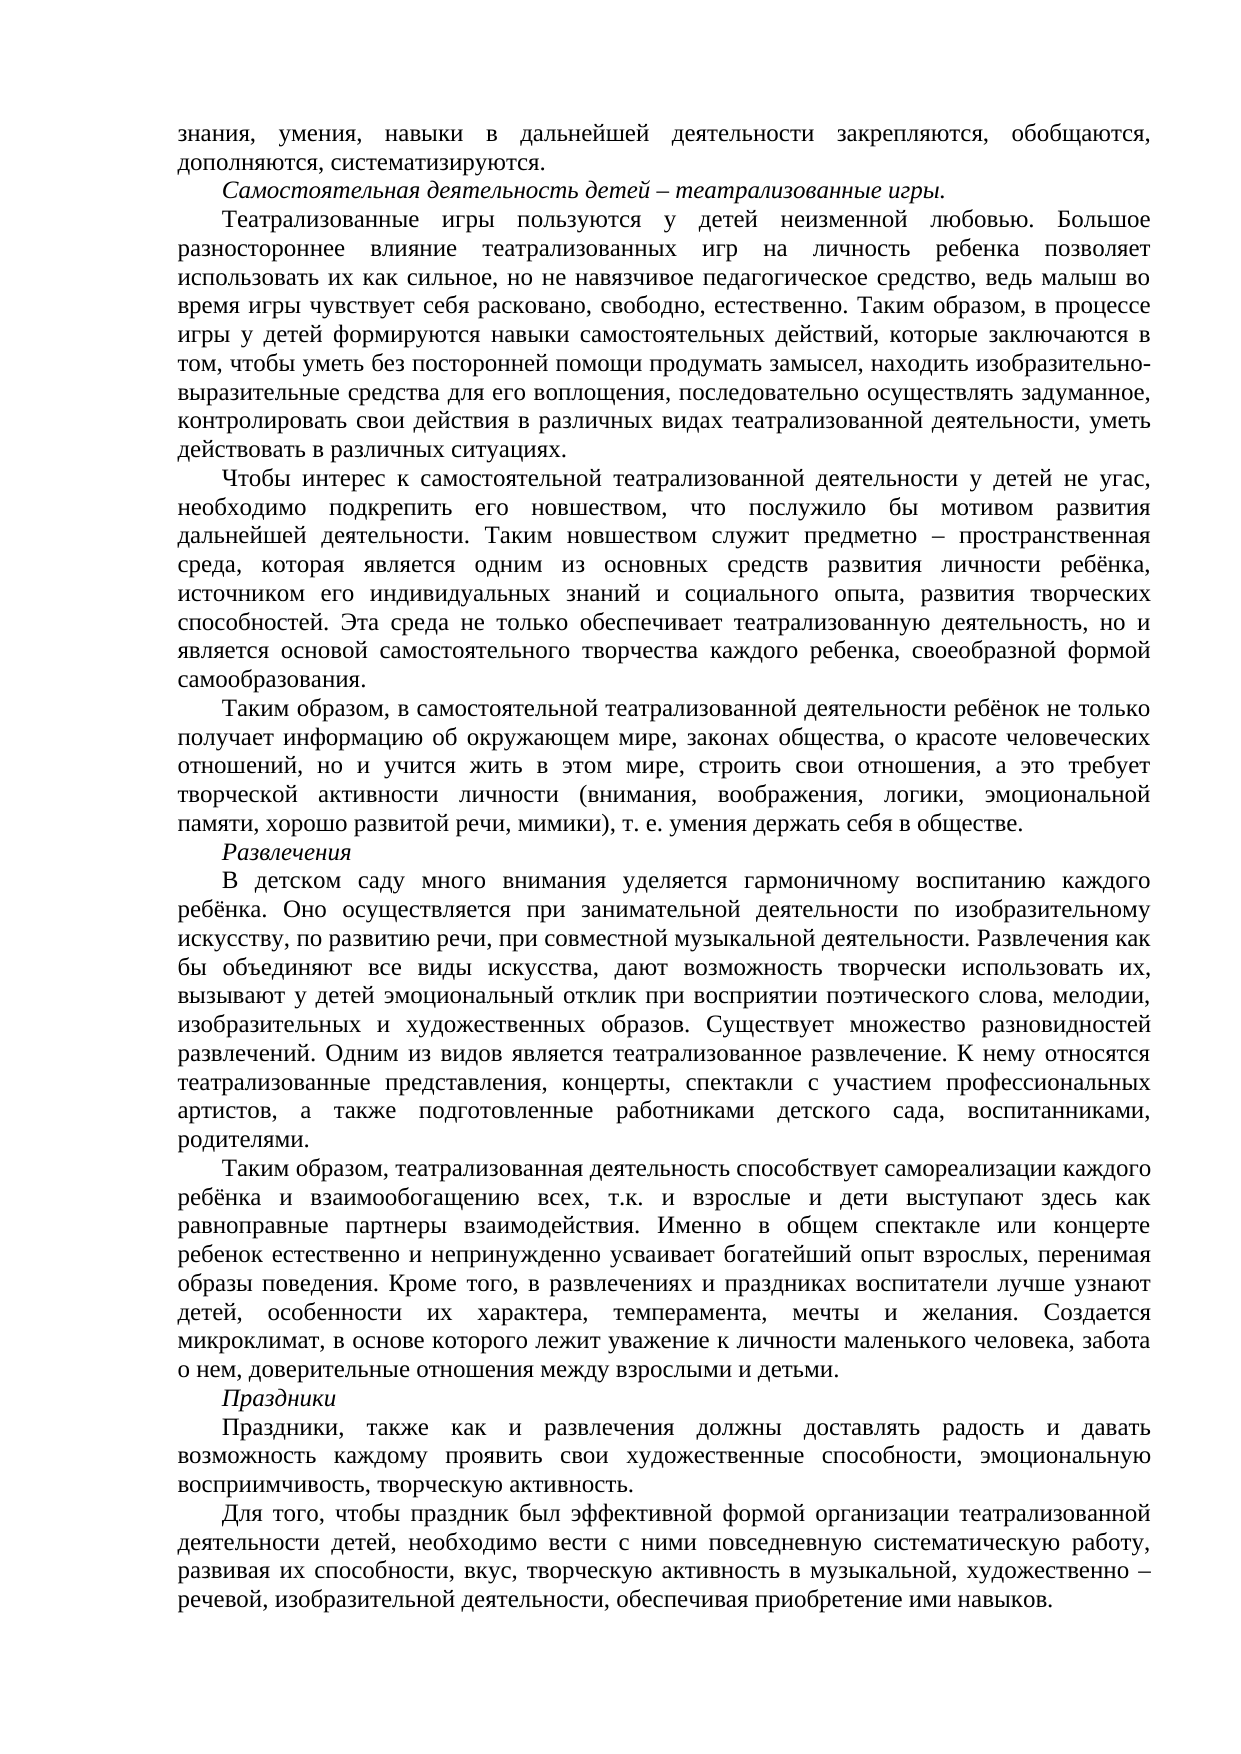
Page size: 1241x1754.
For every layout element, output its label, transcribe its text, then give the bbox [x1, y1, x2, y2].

text Театрализованные игры пользуются у детей неизменной любовью. Большое разностороннее влияние театрализованных игр на личность ребенка позволяет использовать их как сильное, но не навязчивое педагогическое средство, ведь малыш во время игры чувствует себя расковано, свободно, естественно. Таким образом, в процессе игры у детей формируются навыки самостоятельных действий, которые заключаются в том, чтобы уметь без посторонней помощи продумать замысел, находить изобразительно-выразительные средства для его воплощения, последовательно осуществлять задуманное, контролировать свои действия в различных видах театрализованной деятельности, уметь действовать в различных ситуациях. [177, 204, 1152, 463]
text Развлечения [177, 837, 1152, 866]
text Для того, чтобы праздник был эффективной формой организации театрализованной деятельности детей, необходимо вести с ними повседневную систематическую работу, развивая их способности, вкус, творческую активность в музыкальной, художественно – речевой, изобразительной деятельности, обеспечивая приобретение ими навыков. [177, 1498, 1152, 1613]
text Таким образом, в самостоятельной театрализованной деятельности ребёнок не только получает информацию об окружающем мире, законах общества, о красоте человеческих отношений, но и учится жить в этом мире, строить свои отношения, а это требует творческой активности личности (внимания, воображения, логики, эмоциональной памяти, хорошо развитой речи, мимики), т. е. умения держать себя в обществе. [177, 693, 1152, 837]
text Праздники, также как и развлечения должны доставлять радость и давать возможность каждому проявить свои художественные способности, эмоциональную восприимчивость, творческую активность. [177, 1412, 1152, 1498]
text Таким образом, театрализованная деятельность способствует самореализации каждого ребёнка и взаимообогащению всех, т.к. и взрослые и дети выступают здесь как равноправные партнеры взаимодействия. Именно в общем спектакле или концерте ребенок естественно и непринужденно усваивает богатейший опыт взрослых, перенимая образы поведения. Кроме того, в развлечениях и праздниках воспитатели лучше узнают детей, особенности их характера, темперамента, мечты и желания. Создается микроклимат, в основе которого лежит уважение к личности маленького человека, забота о нем, доверительные отношения между взрослыми и детьми. [177, 1153, 1152, 1383]
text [177, 118, 1152, 176]
text Праздники [177, 1383, 1152, 1412]
text Чтобы интерес к самостоятельной театрализованной деятельности у детей не угас, необходимо подкрепить его новшеством, что послужило бы мотивом развития дальнейшей деятельности. Таким новшеством служит предметно – пространственная среда, которая является одним из основных средств развития личности ребёнка, источником его индивидуальных знаний и социального опыта, развития творческих способностей. Эта среда не только обеспечивает театрализованную деятельность, но и является основой самостоятельного творчества каждого ребенка, своеобразной формой самообразования. [177, 463, 1152, 693]
text Самостоятельная деятельность детей – театрализованные игры. [177, 176, 1152, 204]
text В детском саду много внимания уделяется гармоничному воспитанию каждого ребёнка. Оно осуществляется при занимательной деятельности по изобразительному искусству, по развитию речи, при совместной музыкальной деятельности. Развлечения как бы объединяют все виды искусства, дают возможность творчески использовать их, вызывают у детей эмоциональный отклик при восприятии поэтического слова, мелодии, изобразительных и художественных образов. Существует множество разновидностей развлечений. Одним из видов является театрализованное развлечение. К нему относятся театрализованные представления, концерты, спектакли с участием профессиональных артистов, а также подготовленные работниками детского сада, воспитанниками, родителями. [177, 866, 1152, 1153]
